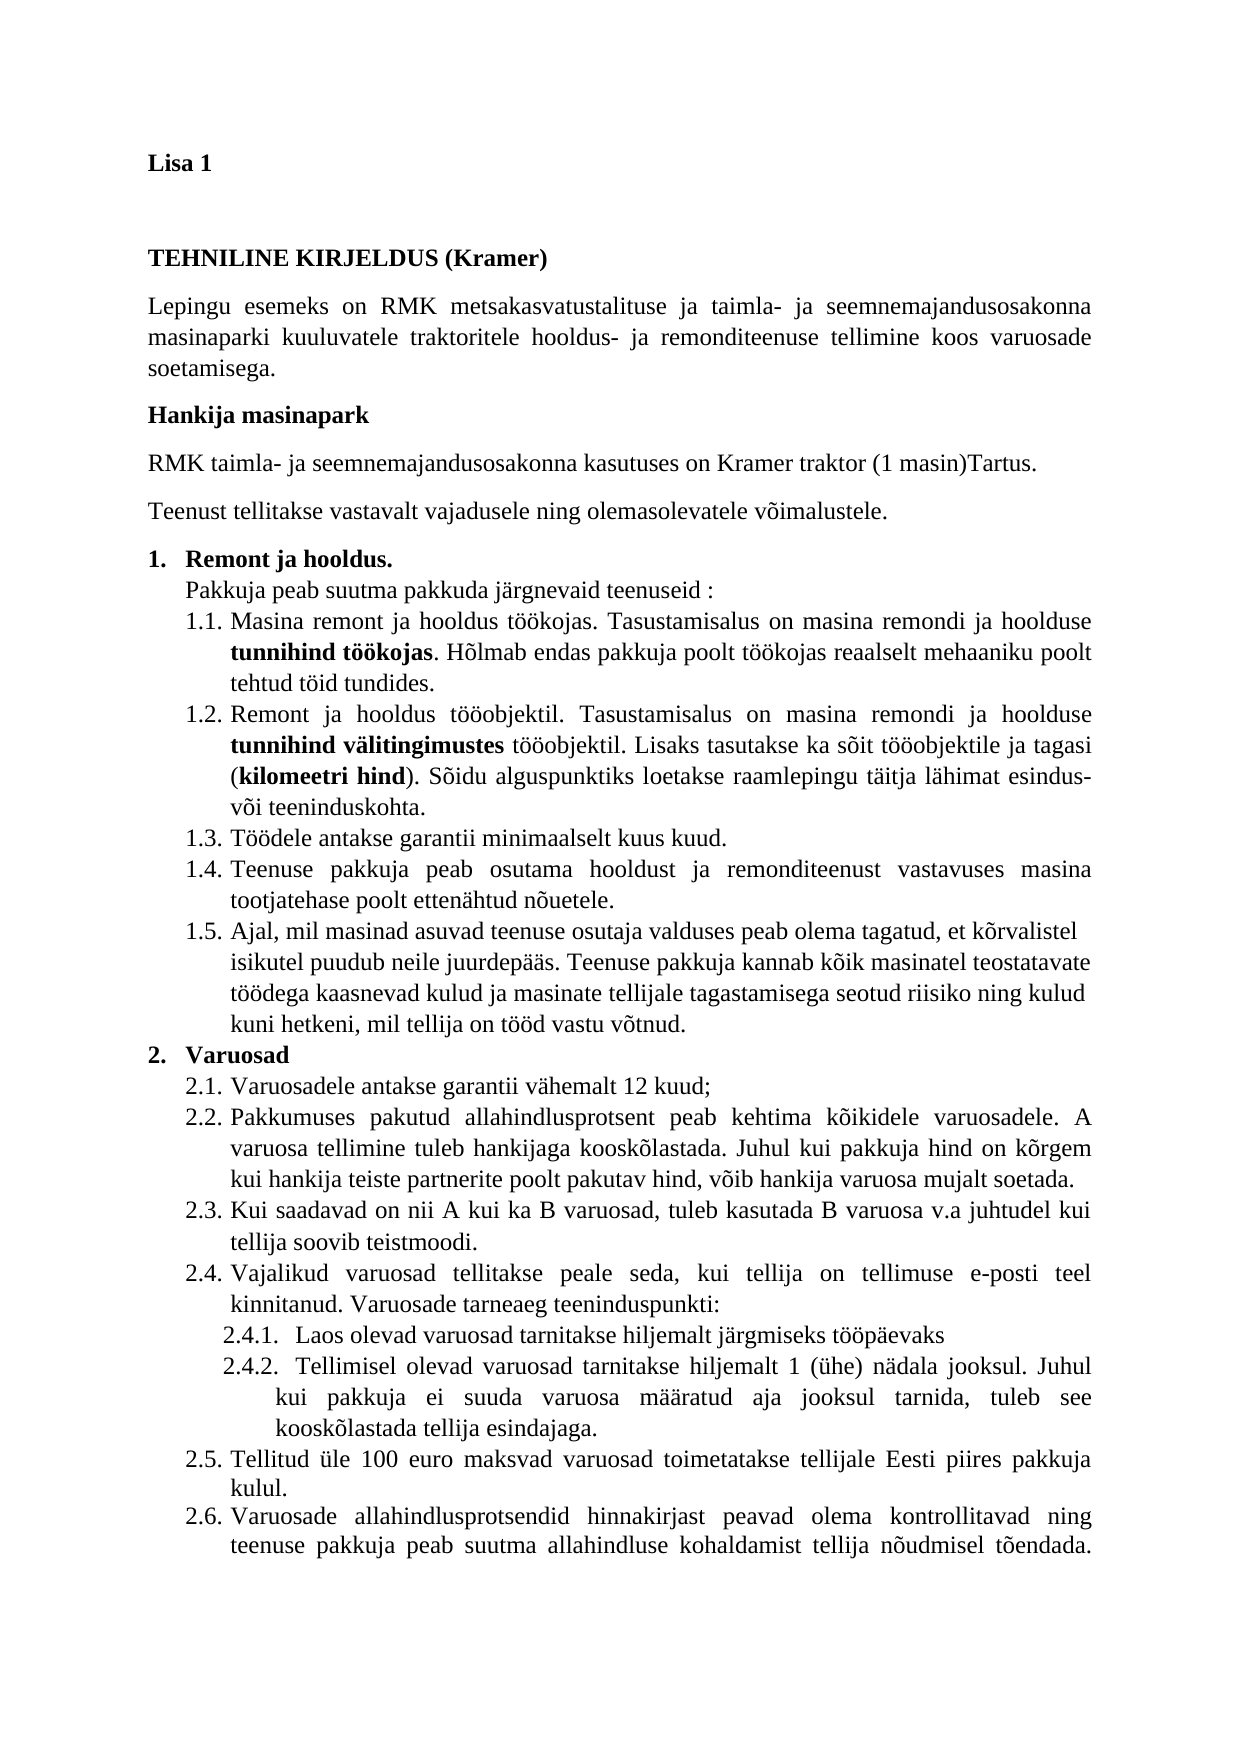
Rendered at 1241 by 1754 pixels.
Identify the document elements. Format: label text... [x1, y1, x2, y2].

text Teenust tellitakse vastavalt vajadusele ning olemasolevatele võimalustele. [148, 496, 1093, 525]
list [185, 1501, 1093, 1559]
text TEHNILINE KIRJELDUS (Kramer) [148, 243, 1093, 272]
list Remont ja hooldus tööobjektil. Tasustamisalus on masina remondi ja hoolduse tunnihind välitingimustes tööobjektil. Lisaks tasutakse ka sõit tööobjektile ja tagasi (kilomeetri hind). Sõidu alguspunktiks loetakse raamlepingu täitja lähimat esindus- või teeninduskohta. [185, 699, 1093, 821]
list Tellitud üle 100 euro maksvad varuosad toimetatakse tellijale Eesti piires pakkuja kulul. [185, 1444, 1093, 1501]
text RMK taimla- ja seemnemajandusosakonna kasutuses on Kramer traktor (1 masin)Tartus. [148, 448, 1093, 477]
list Teenuse pakkuja peab osutama hooldust ja remonditeenust vastavuses masina tootjatehase poolt ettenähtud nõuetele. [185, 854, 1093, 914]
text Lisa 1 [148, 148, 1093, 176]
text Lepingu esemeks on RMK metsakasvatustalituse ja taimla- ja seemnemajandusosakonna masinaparki kuuluvatele traktoritele hooldus- ja remonditeenuse tellimine koos varuosade soetamisega. [148, 291, 1093, 382]
list Laos olevad varuosad tarnitakse hiljemalt järgmiseks tööpäevaks [223, 1320, 1093, 1348]
list Varuosad [148, 1040, 1093, 1069]
list Töödele antakse garantii minimaalselt kuus kuud. [185, 823, 1093, 852]
list Kui saadavad on nii A kui ka B varuosad, tuleb kasutada B varuosa v.a juhtudel kui tellija soovib teistmoodi. [185, 1196, 1093, 1255]
list Vajalikud varuosad tellitakse peale seda, kui tellija on tellimuse e-posti teel kinnitanud. Varuosade tarneaeg teeninduspunkti: [185, 1258, 1093, 1317]
list Varuosadele antakse garantii vähemalt 12 kuud; [185, 1071, 1093, 1100]
list Tellimisel olevad varuosad tarnitakse hiljemalt 1 (ühe) nädala jooksul. Juhul kui pakkuja ei suuda varuosa määratud aja jooksul tarnida, tuleb see kooskõlastada tellija esindajaga. [223, 1351, 1093, 1442]
list Remont ja hooldus. [148, 544, 1093, 572]
list Ajal, mil masinad asuvad teenuse osutaja valduses peab olema tagatud, et kõrvalistel isikutel puudub neile juurdepääs. Teenuse pakkuja kannab kõik masinatel teostatavate töödega kaasnevad kulud ja masinate tellijale tagastamisega seotud riisiko ning kulud kuni hetkeni, mil tellija on tööd vastu võtnud. [185, 916, 1093, 1038]
list Pakkuja peab suutma pakkuda järgnevaid teenuseid : [185, 575, 1093, 603]
list Masina remont ja hooldus töökojas. Tasustamisalus on masina remondi ja hoolduse tunnihind töökojas. Hõlmab endas pakkuja poolt töökojas reaalselt mehaaniku poolt tehtud töid tundides. [185, 606, 1093, 697]
list Pakkumuses pakutud allahindlusprotsent peab kehtima kõikidele varuosadele. A varuosa tellimine tuleb hankijaga kooskõlastada. Juhul kui pakkuja hind on kõrgem kui hankija teiste partnerite poolt pakutav hind, võib hankija varuosa mujalt soetada. [185, 1102, 1093, 1193]
text Hankija masinapark [148, 401, 1093, 429]
